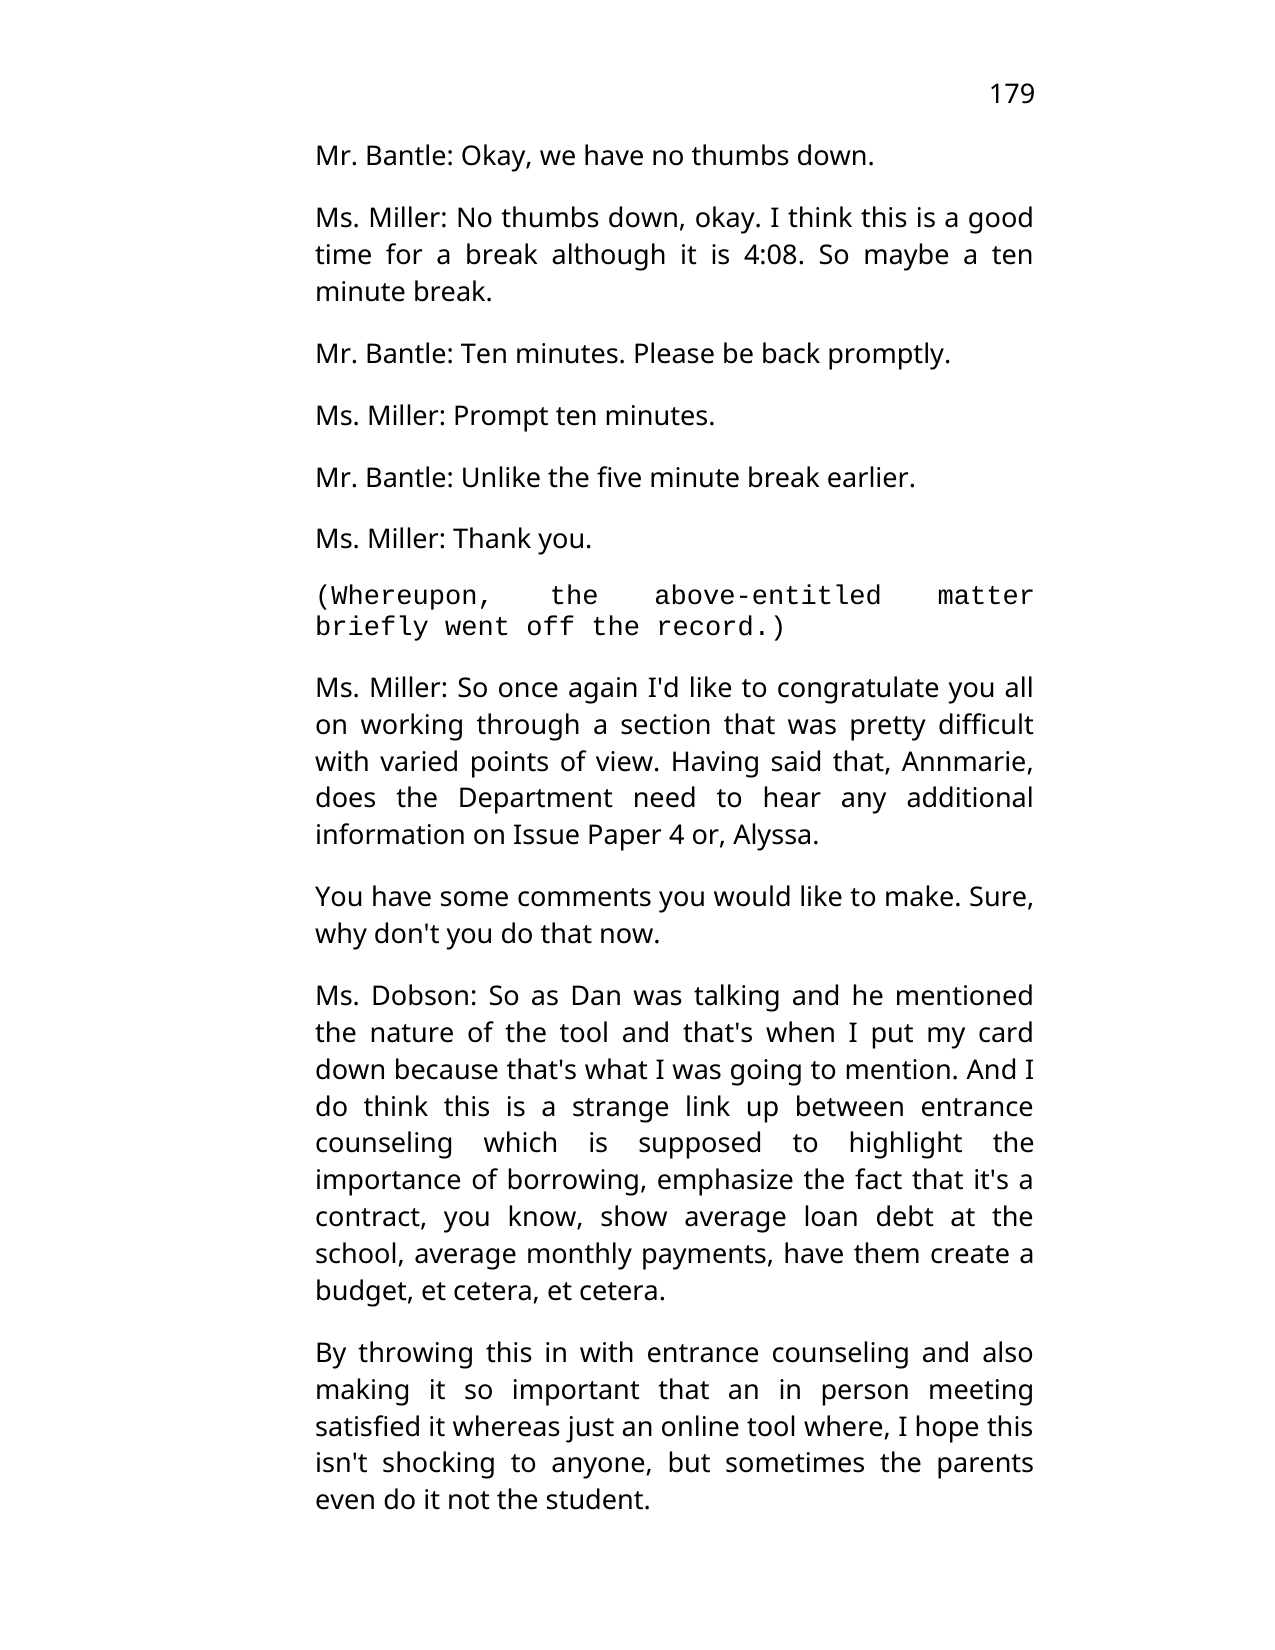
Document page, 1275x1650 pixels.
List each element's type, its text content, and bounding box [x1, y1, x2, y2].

text Ms. Dobson: So as Dan was talking and he mentioned the nature of the tool and that's when I put my card down because that's what I was going to mention. And I do think this is a strange link up between entrance counseling which is supposed to highlight the importance of borrowing, emphasize the fact that it's a contract, you know, show average loan debt at the school, average monthly payments, have them create a budget, et cetera, et cetera. [315, 976, 1035, 1308]
text You have some comments you would like to make. Sure, why don't you do that now. [315, 878, 1035, 951]
text Mr. Bantle: Unlike the five minute break earlier. [315, 458, 1035, 495]
text Ms. Miller: Thank you. [315, 520, 1035, 557]
text Ms. Miller: So once again I'd like to congratulate you all on working through a section that was pretty difficult with varied points of view. Having said that, Annmarie, does the Department need to hear any additional information on Issue Paper 4 or, Alyssa. [315, 668, 1035, 853]
text Ms. Miller: No thumbs down, okay. I think this is a good time for a break although it is 4:08. So maybe a ten minute break. [315, 199, 1035, 309]
text (Whereupon, the above-entitled matter briefly went off the record.) [315, 582, 1035, 643]
text Mr. Bantle: Okay, we have no thumbs down. [315, 137, 1035, 174]
text By throwing this in with entrance counseling and also making it so important that an in person meeting satisfied it whereas just an online tool where, I hope this isn't shocking to anyone, but sometimes the parents even do it not the student. [315, 1333, 1035, 1518]
text Mr. Bantle: Ten minutes. Please be back promptly. [315, 334, 1035, 371]
text Ms. Miller: Prompt ten minutes. [315, 396, 1035, 433]
